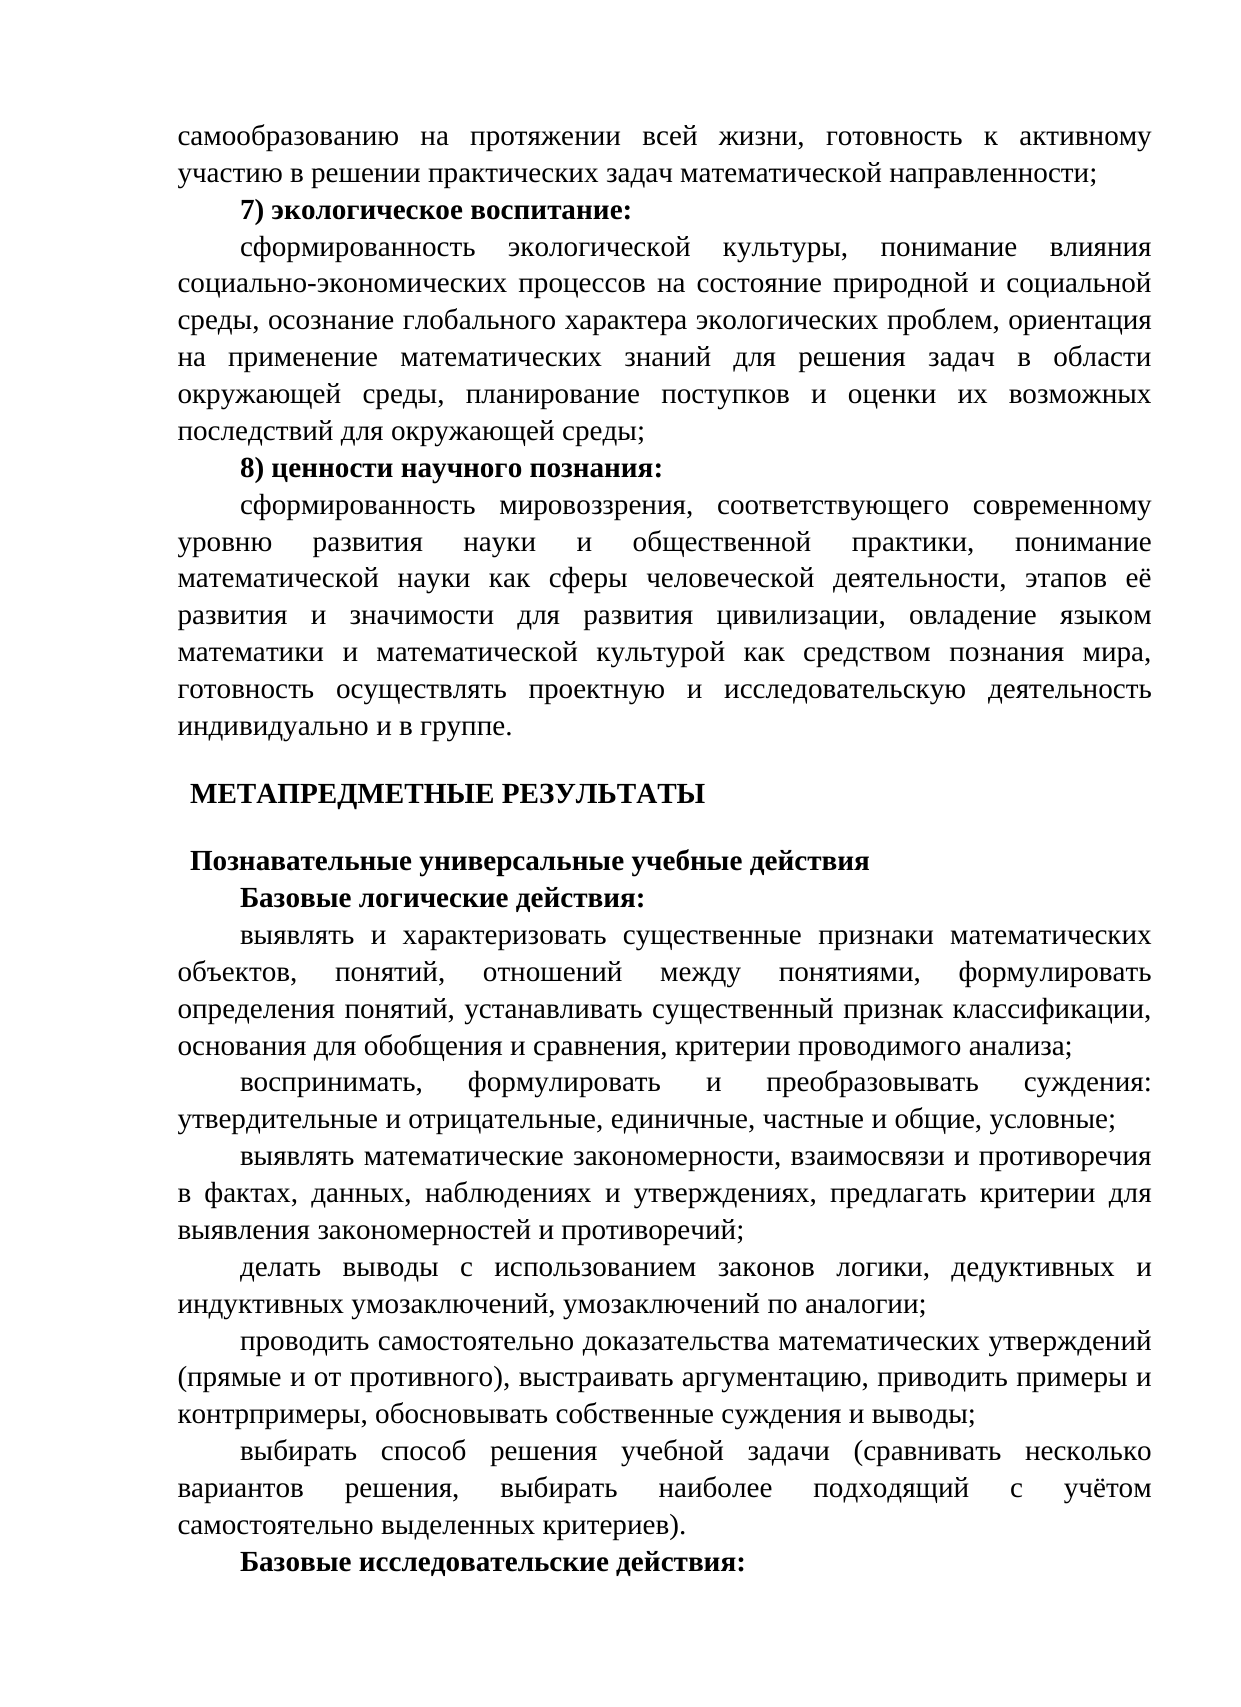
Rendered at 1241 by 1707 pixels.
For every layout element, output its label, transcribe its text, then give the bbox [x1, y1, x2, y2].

text сформированность мировоззрения, соответствующего современному уровню развития науки и общественной практики, понимание математической науки как сферы человеческой деятельности, этапов её развития и значимости для развития цивилизации, овладение языком математики и математической культурой как средством познания мира, готовность осуществлять проектную и исследовательскую деятельность индивидуально и в группе. [177, 487, 1152, 742]
text выбирать способ решения учебной задачи (сравнивать несколько вариантов решения, выбирать наиболее подходящий с учётом самостоятельно выделенных критериев). [177, 1433, 1152, 1541]
text делать выводы с использованием законов логики, дедуктивных и индуктивных умозаключений, умозаключений по аналогии; [177, 1249, 1152, 1319]
text 7) экологическое воспитание: [177, 192, 1152, 225]
text МЕТАПРЕДМЕТНЫЕ РЕЗУЛЬТАТЫ [190, 776, 1152, 809]
text выявлять и характеризовать существенные признаки математических объектов, понятий, отношений между понятиями, формулировать определения понятий, устанавливать существенный признак классификации, основания для обобщения и сравнения, критерии проводимого анализа; [177, 917, 1152, 1061]
text проводить самостоятельно доказательства математических утверждений (прямые и от противного), выстраивать аргументацию, приводить примеры и контрпримеры, обосновывать собственные суждения и выводы; [177, 1323, 1152, 1430]
text воспринимать, формулировать и преобразовывать суждения: утвердительные и отрицательные, единичные, частные и общие, условные; [177, 1064, 1152, 1135]
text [177, 118, 1152, 188]
text Познавательные универсальные учебные действия [190, 843, 1152, 877]
text сформированность экологической культуры, понимание влияния социально-экономических процессов на состояние природной и социальной среды, осознание глобального характера экологических проблем, ориентация на применение математических знаний для решения задач в области окружающей среды, планирование поступков и оценки их возможных последствий для окружающей среды; [177, 229, 1152, 447]
text 8) ценности научного познания: [177, 450, 1152, 483]
text Базовые логические действия: [177, 880, 1152, 914]
text Базовые исследовательские действия: [177, 1544, 1152, 1577]
text выявлять математические закономерности, взаимосвязи и противоречия в фактах, данных, наблюдениях и утверждениях, предлагать критерии для выявления закономерностей и противоречий; [177, 1138, 1152, 1246]
